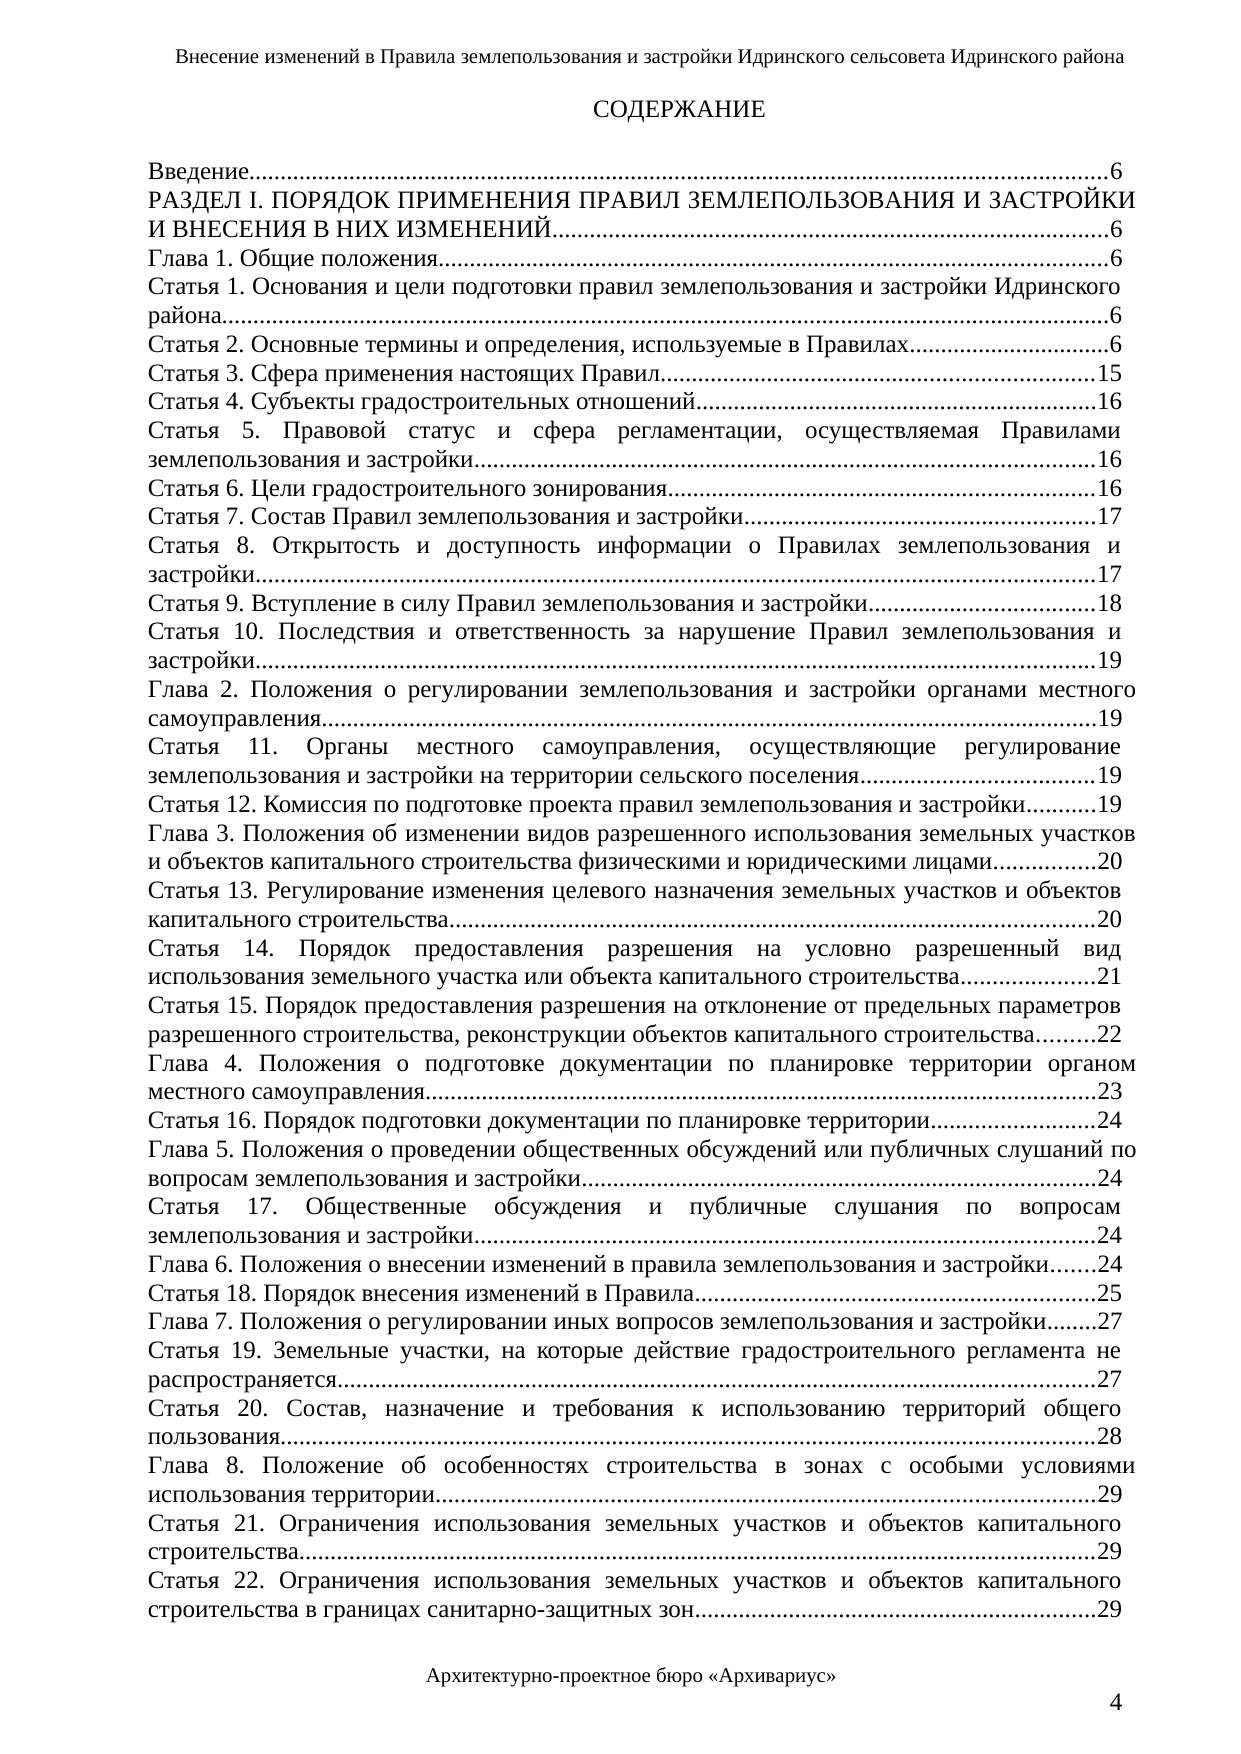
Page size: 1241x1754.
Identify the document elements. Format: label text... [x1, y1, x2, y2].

text Глава 7. Положения о регулировании иных вопросов землепользования и застройки 27 [148, 1306, 1137, 1335]
text РАЗДЕЛ I. ПОРЯДОК ПРИМЕНЕНИЯ ПРАВИЛ ЗЕМЛЕПОЛЬЗОВАНИЯ И ЗАСТРОЙКИ И ВНЕСЕНИЯ В НИХ ИЗМЕНЕНИЙ 6 [148, 185, 1137, 243]
text Статья 21. Ограничения использования земельных участков и объектов капитального строительства 29 [148, 1508, 1122, 1565]
text Статья 3. Сфера применения настоящих Правил 15 [148, 358, 1122, 386]
text Статья 20. Состав, назначение и требования к использованию территорий общего пользования 28 [148, 1393, 1122, 1450]
text Статья 9. Вступление в силу Правил землепользования и застройки 18 [148, 588, 1122, 616]
text Статья 7. Состав Правил землепользования и застройки 17 [148, 501, 1122, 530]
text Глава 3. Положения об изменении видов разрешенного использования земельных участков и объектов капитального строительства физическими и юридическими лицами 20 [148, 818, 1137, 875]
text Глава 8. Положение об особенностях строительства в зонах с особыми условиями использования территории 29 [148, 1450, 1137, 1508]
text Статья 16. Порядок подготовки документации по планировке территории 24 [148, 1105, 1122, 1134]
text Статья 12. Комиссия по подготовке проекта правил землепользования и застройки 19 [148, 789, 1122, 818]
text Статья 17. Общественные обсуждения и публичные слушания по вопросам землепользования и застройки 24 [148, 1191, 1122, 1249]
text Глава 1. Общие положения 6 [148, 243, 1137, 271]
text Статья 6. Цели градостроительного зонирования 16 [148, 473, 1122, 501]
text Глава 6. Положения о внесении изменений в правила землепользования и застройки 24 [148, 1249, 1137, 1278]
text Статья 11. Органы местного самоуправления, осуществляющие регулирование землепользования и застройки на территории сельского поселения 19 [148, 731, 1122, 789]
text Статья 19. Земельные участки, на которые действие градостроительного регламента не распространяется 27 [148, 1335, 1122, 1393]
text Статья 15. Порядок предоставления разрешения на отклонение от предельных параметров разрешенного строительства, реконструкции объектов капитального строительства 22 [148, 990, 1122, 1048]
text Статья 18. Порядок внесения изменений в Правила 25 [148, 1278, 1122, 1306]
text Статья 14. Порядок предоставления разрешения на условно разрешенный вид использования земельного участка или объекта капитального строительства 21 [148, 933, 1122, 990]
text Статья 4. Субъекты градостроительных отношений 16 [148, 386, 1122, 415]
text Статья 2. Основные термины и определения, используемые в Правилах 6 [148, 329, 1122, 358]
text Введение 6 [148, 156, 1137, 185]
text Статья 22. Ограничения использования земельных участков и объектов капитального строительства в границах санитарно-защитных зон 29 [148, 1565, 1122, 1623]
text Статья 8. Открытость и доступность информации о Правилах землепользования и застройки 17 [148, 530, 1122, 588]
text Глава 5. Положения о проведении общественных обсуждений или публичных слушаний по вопросам землепользования и застройки 24 [148, 1134, 1137, 1191]
text Глава 2. Положения о регулировании землепользования и застройки органами местного самоуправления 19 [148, 674, 1137, 731]
text Статья 13. Регулирование изменения целевого назначения земельных участков и объектов капитального строительства 20 [148, 875, 1122, 933]
text СОДЕРЖАНИЕ [148, 94, 1152, 123]
text Статья 1. Основания и цели подготовки правил землепользования и застройки Идринского района 6 [148, 271, 1122, 329]
text Глава 4. Положения о подготовке документации по планировке территории органом местного самоуправления 23 [148, 1048, 1137, 1105]
text Статья 10. Последствия и ответственность за нарушение Правил землепользования и застройки 19 [148, 616, 1122, 674]
text Статья 5. Правовой статус и сфера регламентации, осуществляемая Правилами землепользования и застройки 16 [148, 415, 1122, 473]
